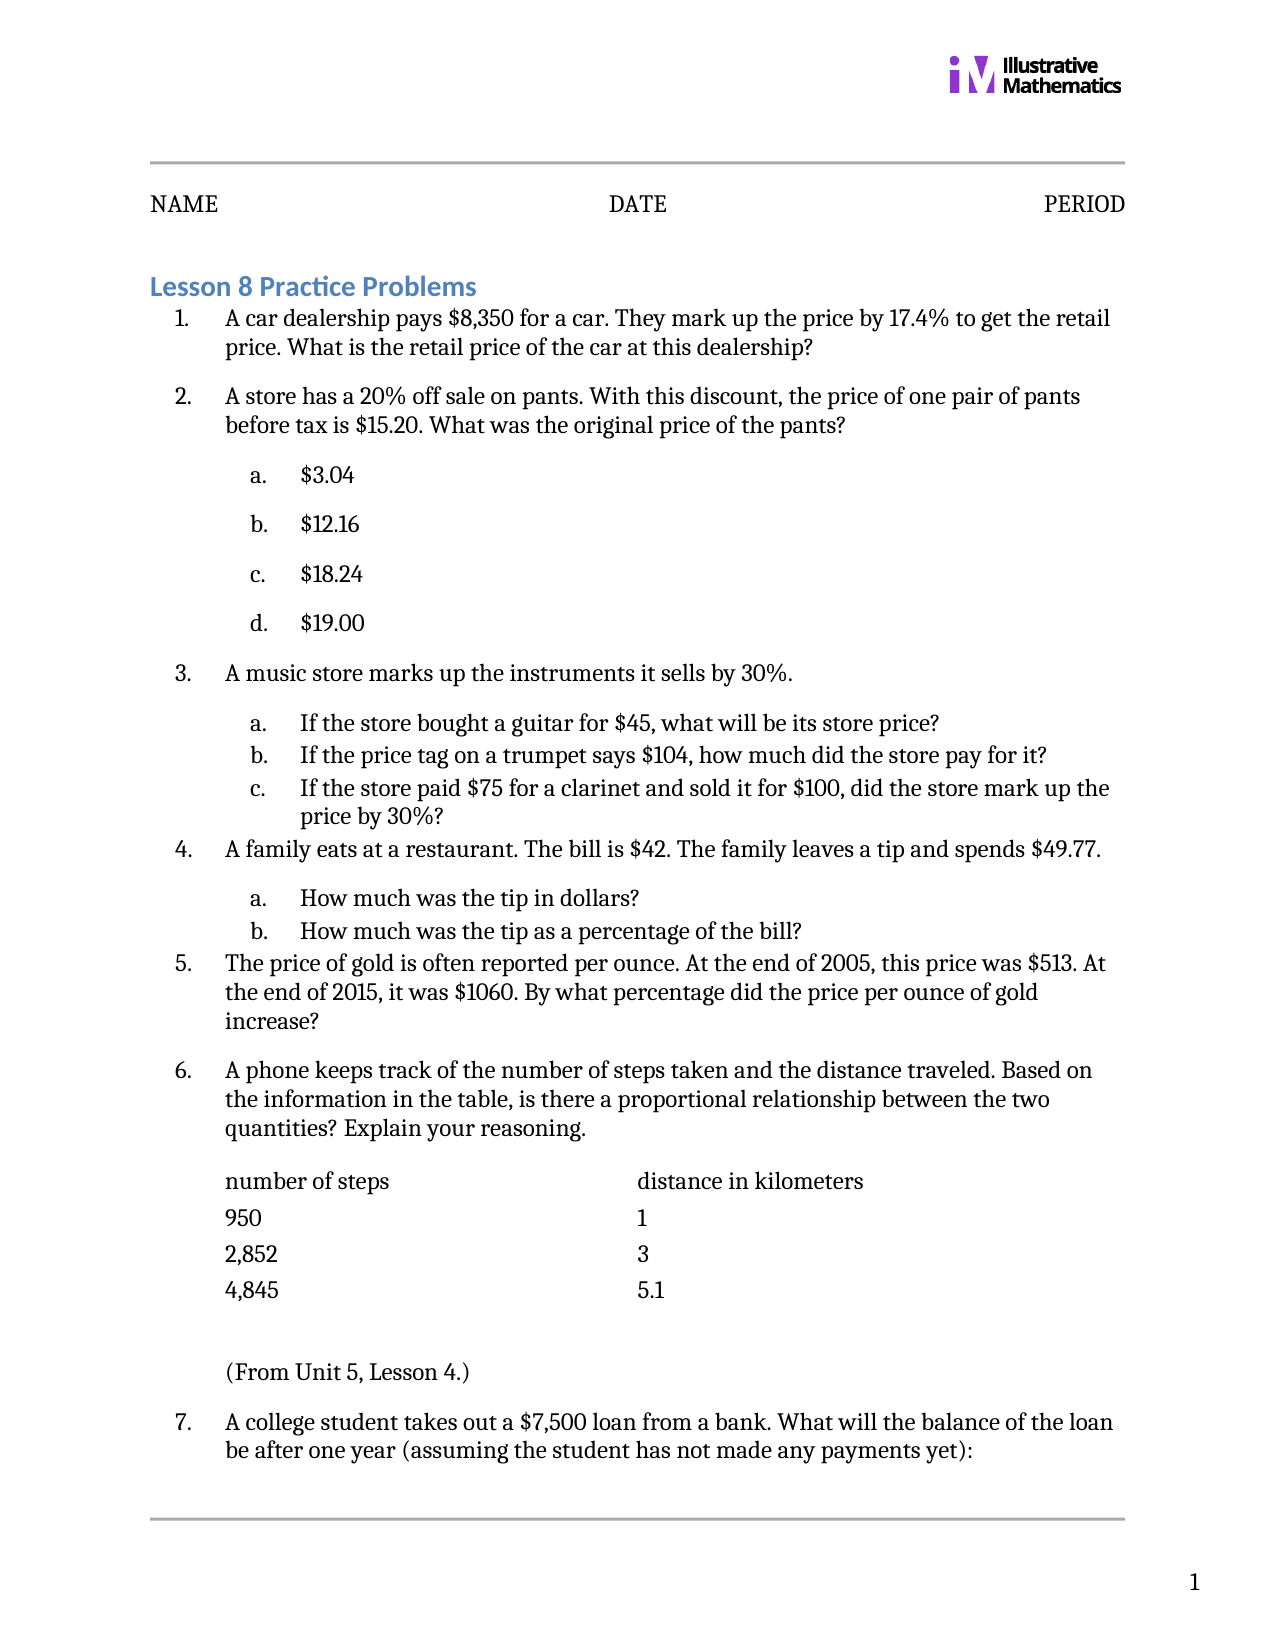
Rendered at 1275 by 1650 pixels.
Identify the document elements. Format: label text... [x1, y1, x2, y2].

table_cell 1 [551, 1200, 964, 1236]
list $18.24 [250, 560, 1125, 588]
table_cell 950 [139, 1200, 551, 1236]
list A store has a 20% off sale on pants. With this discount, the price of one pair of pants before tax is $15.20. What was the original price of the pants? [175, 382, 1125, 440]
table_header distance in kilometers [551, 1164, 964, 1200]
list A college student takes out a $7,500 loan from a bank. What will the balance of the loan be after one year (assuming the student has not made any payments yet): [175, 1408, 1125, 1465]
list (From Unit 5, Lesson 4.) [175, 1358, 1125, 1387]
table_cell 2,852 [139, 1236, 551, 1272]
list The price of gold is often reported per ounce. At the end of 2005, this price was $513. At the end of 2015, it was $1060. By what percentage did the price per ounce of gold increase? [175, 949, 1125, 1036]
list A family eats at a restaurant. The bill is $42. The family leaves a tip and spends $49.77. [175, 835, 1125, 863]
list $3.04 [250, 461, 1125, 489]
list If the store paid $75 for a clarinet and sold it for $100, did the store mark up the price by 30%? [250, 773, 1125, 831]
subtitle Lesson 8 Practice Problems [150, 268, 1125, 304]
table_cell 3 [551, 1236, 964, 1272]
list A music store marks up the instruments it sells by 30%. [175, 659, 1125, 688]
list How much was the tip in dollars? [250, 884, 1125, 913]
list A phone keeps track of the number of steps taken and the distance traveled. Based on the information in the table, is there a proportional relationship between the two quantities? Explain your reasoning. [175, 1056, 1125, 1143]
list If the price tag on a trumpet says $104, how much did the store pay for it? [250, 741, 1125, 770]
list If the store bought a guitar for $45, what will be its store price? [250, 708, 1125, 737]
list How much was the tip as a percentage of the bill? [250, 917, 1125, 946]
table_header number of steps [139, 1164, 551, 1200]
table_cell 4,845 [139, 1272, 551, 1308]
picture [949, 55, 1121, 93]
table_cell 5.1 [551, 1272, 964, 1308]
list $19.00 [250, 609, 1125, 638]
list $12.16 [250, 510, 1125, 539]
list A car dealership pays $8,350 for a car. They mark up the price by 17.4% to get the retail price. What is the retail price of the car at this dealership? [175, 304, 1125, 361]
